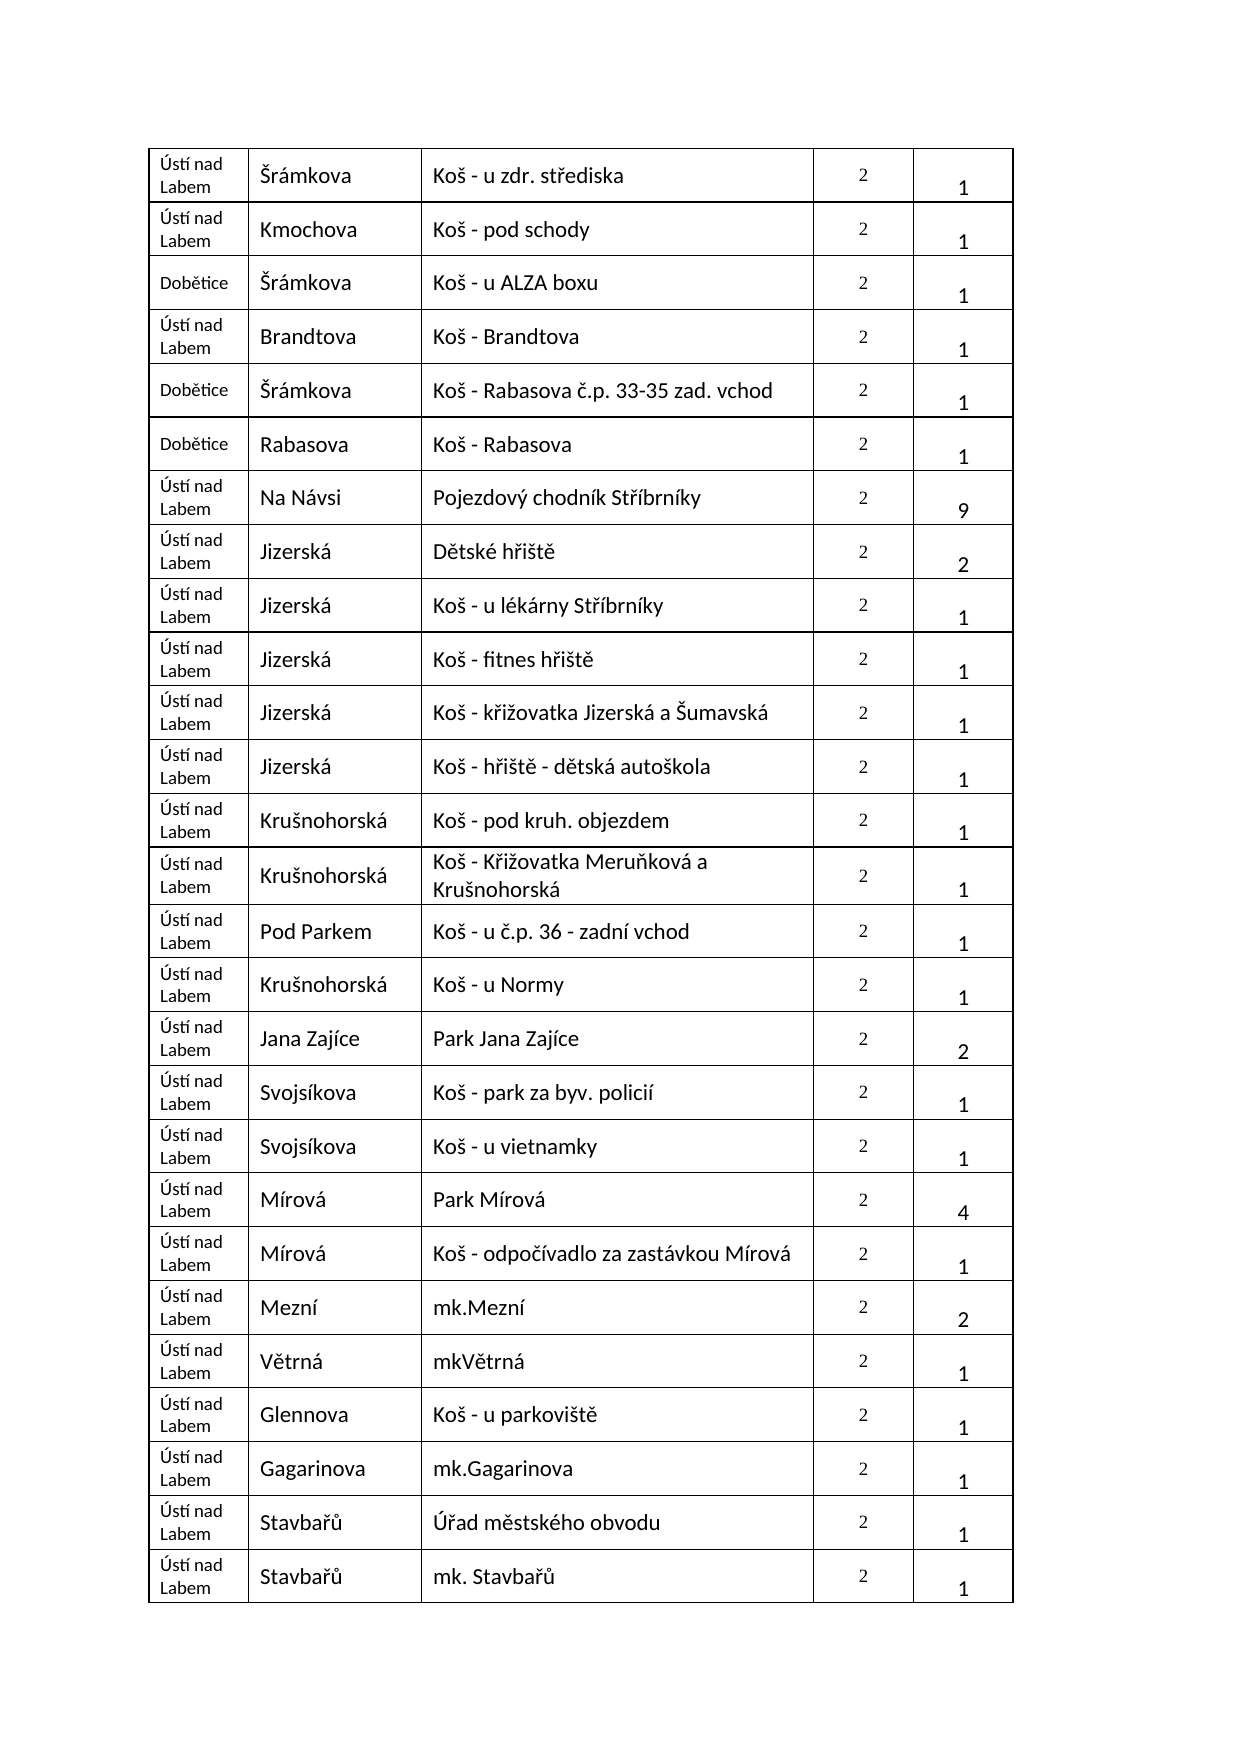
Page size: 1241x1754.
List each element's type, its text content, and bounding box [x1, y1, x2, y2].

table_cell 2 [814, 310, 913, 363]
table_cell Jizerská [249, 633, 421, 685]
table_cell Ústí nad Labem [150, 1335, 248, 1387]
table_cell Koš - pod schody [422, 203, 813, 255]
table_cell 1 [914, 418, 1012, 470]
table_cell Koš - park za byv. policií [422, 1066, 813, 1118]
table_cell Ústí nad Labem [150, 1442, 248, 1495]
table_cell 2 [814, 1335, 913, 1387]
table_cell 2 [814, 1442, 913, 1495]
table_cell Jizerská [249, 686, 421, 739]
table_cell Jizerská [249, 740, 421, 793]
table_cell 1 [914, 1442, 1012, 1495]
table_cell Glennova [249, 1388, 421, 1441]
table_cell Koš - u lékárny Stříbrníky [422, 579, 813, 631]
table_cell 2 [814, 958, 913, 1011]
table_cell 2 [814, 525, 913, 578]
table_cell mk.Gagarinova [422, 1442, 813, 1495]
table_cell 2 [814, 1550, 913, 1602]
table_cell Ústí nad Labem [150, 905, 248, 957]
table_cell Šrámkova [249, 149, 421, 201]
table_cell 4 [914, 1173, 1012, 1226]
table_cell Koš - u vietnamky [422, 1120, 813, 1172]
table_cell Rabasova [249, 418, 421, 470]
table_cell 9 [914, 471, 1012, 524]
table_cell Stavbařů [249, 1496, 421, 1548]
table_cell Ústí nad Labem [150, 1388, 248, 1441]
table_cell 2 [814, 794, 913, 846]
table_cell Stavbařů [249, 1550, 421, 1602]
table_cell 2 [814, 579, 913, 631]
table_cell Koš - Křižovatka Meruňková a Krušnohorská [422, 848, 813, 903]
table_cell 1 [914, 1120, 1012, 1172]
table_cell mk. Stavbařů [422, 1550, 813, 1602]
table_cell 1 [914, 848, 1012, 903]
table_cell Ústí nad Labem [150, 794, 248, 846]
table_cell 1 [914, 579, 1012, 631]
table_cell Mírová [249, 1173, 421, 1226]
table_cell 1 [914, 310, 1012, 363]
table_cell 1 [914, 1496, 1012, 1548]
table_cell 2 [814, 256, 913, 309]
table_cell mkVětrná [422, 1335, 813, 1387]
table_cell Ústí nad Labem [150, 1496, 248, 1548]
table_cell 1 [914, 203, 1012, 255]
table_cell Dobětice [150, 418, 248, 470]
table_cell 2 [814, 471, 913, 524]
table_cell 1 [914, 633, 1012, 685]
table_cell Krušnohorská [249, 794, 421, 846]
table_cell Dětské hřiště [422, 525, 813, 578]
table_cell Ústí nad Labem [150, 1012, 248, 1065]
table_cell 2 [814, 633, 913, 685]
table_cell 1 [914, 1335, 1012, 1387]
table_cell 2 [814, 848, 913, 903]
table_cell Ústí nad Labem [150, 149, 248, 201]
table_cell Na Návsi [249, 471, 421, 524]
table_cell 1 [914, 1388, 1012, 1441]
table_cell 2 [814, 740, 913, 793]
table_cell Dobětice [150, 364, 248, 416]
table_cell Ústí nad Labem [150, 1173, 248, 1226]
table_cell 2 [814, 203, 913, 255]
table_cell Ústí nad Labem [150, 203, 248, 255]
table_cell Šrámkova [249, 256, 421, 309]
table_cell 2 [814, 1066, 913, 1118]
table_cell 2 [814, 418, 913, 470]
table_cell Koš - křižovatka Jizerská a Šumavská [422, 686, 813, 739]
table_cell Ústí nad Labem [150, 579, 248, 631]
table_cell Koš - Rabasova č.p. 33-35 zad. vchod [422, 364, 813, 416]
table_cell Jizerská [249, 579, 421, 631]
table_cell Jana Zajíce [249, 1012, 421, 1065]
table_cell Koš - fitnes hřiště [422, 633, 813, 685]
table_cell 1 [914, 794, 1012, 846]
table_cell Koš - Brandtova [422, 310, 813, 363]
table_cell 1 [914, 256, 1012, 309]
table_cell Ústí nad Labem [150, 1120, 248, 1172]
table_cell 1 [914, 905, 1012, 957]
table_cell Ústí nad Labem [150, 525, 248, 578]
table_cell Krušnohorská [249, 958, 421, 1011]
table_cell 2 [814, 1173, 913, 1226]
table_cell Ústí nad Labem [150, 633, 248, 685]
table_cell 1 [914, 1227, 1012, 1280]
table_cell 1 [914, 1066, 1012, 1118]
table_cell Krušnohorská [249, 848, 421, 903]
table_cell Ústí nad Labem [150, 1281, 248, 1333]
table_cell Mezní [249, 1281, 421, 1333]
table_cell 2 [814, 1281, 913, 1333]
table_cell Brandtova [249, 310, 421, 363]
table_cell Koš - u Normy [422, 958, 813, 1011]
table_cell Ústí nad Labem [150, 1066, 248, 1118]
table_cell Svojsíkova [249, 1120, 421, 1172]
table_cell 2 [814, 686, 913, 739]
table_cell Ústí nad Labem [150, 471, 248, 524]
table_cell 2 [814, 1388, 913, 1441]
table_cell 1 [914, 364, 1012, 416]
table_cell Svojsíkova [249, 1066, 421, 1118]
table_cell Koš - u č.p. 36 - zadní vchod [422, 905, 813, 957]
table_cell Ústí nad Labem [150, 740, 248, 793]
table_cell Šrámkova [249, 364, 421, 416]
table_cell 1 [914, 1550, 1012, 1602]
table_cell Kmochova [249, 203, 421, 255]
table_cell Park Mírová [422, 1173, 813, 1226]
table_cell Gagarinova [249, 1442, 421, 1495]
table_cell Koš - u parkoviště [422, 1388, 813, 1441]
table_cell 2 [814, 1496, 913, 1548]
table_cell Ústí nad Labem [150, 686, 248, 739]
table_cell Úřad městského obvodu [422, 1496, 813, 1548]
table_cell Pojezdový chodník Stříbrníky [422, 471, 813, 524]
table_cell Koš - u zdr. střediska [422, 149, 813, 201]
table_cell Koš - pod kruh. objezdem [422, 794, 813, 846]
table_cell mk.Mezní [422, 1281, 813, 1333]
table_cell Ústí nad Labem [150, 1227, 248, 1280]
table_cell 1 [914, 686, 1012, 739]
table_cell Dobětice [150, 256, 248, 309]
table_cell Ústí nad Labem [150, 1550, 248, 1602]
table_cell Ústí nad Labem [150, 958, 248, 1011]
table_cell Koš - u ALZA boxu [422, 256, 813, 309]
table_cell Koš - hřiště - dětská autoškola [422, 740, 813, 793]
table_cell Pod Parkem [249, 905, 421, 957]
table_cell 2 [814, 149, 913, 201]
table_cell 2 [814, 1012, 913, 1065]
table_cell Park Jana Zajíce [422, 1012, 813, 1065]
table_cell 1 [914, 149, 1012, 201]
table_cell 2 [814, 1227, 913, 1280]
table_cell Ústí nad Labem [150, 310, 248, 363]
table_cell 2 [914, 1012, 1012, 1065]
table_cell 1 [914, 958, 1012, 1011]
table_cell 1 [914, 740, 1012, 793]
table_cell Větrná [249, 1335, 421, 1387]
table_cell 2 [914, 525, 1012, 578]
table_cell 2 [814, 1120, 913, 1172]
table_cell 2 [914, 1281, 1012, 1333]
table_cell 2 [814, 905, 913, 957]
table_cell Koš - odpočívadlo za zastávkou Mírová [422, 1227, 813, 1280]
table_cell Koš - Rabasova [422, 418, 813, 470]
table_cell Ústí nad Labem [150, 848, 248, 903]
table_cell Mírová [249, 1227, 421, 1280]
table_cell 2 [814, 364, 913, 416]
table_cell Jizerská [249, 525, 421, 578]
